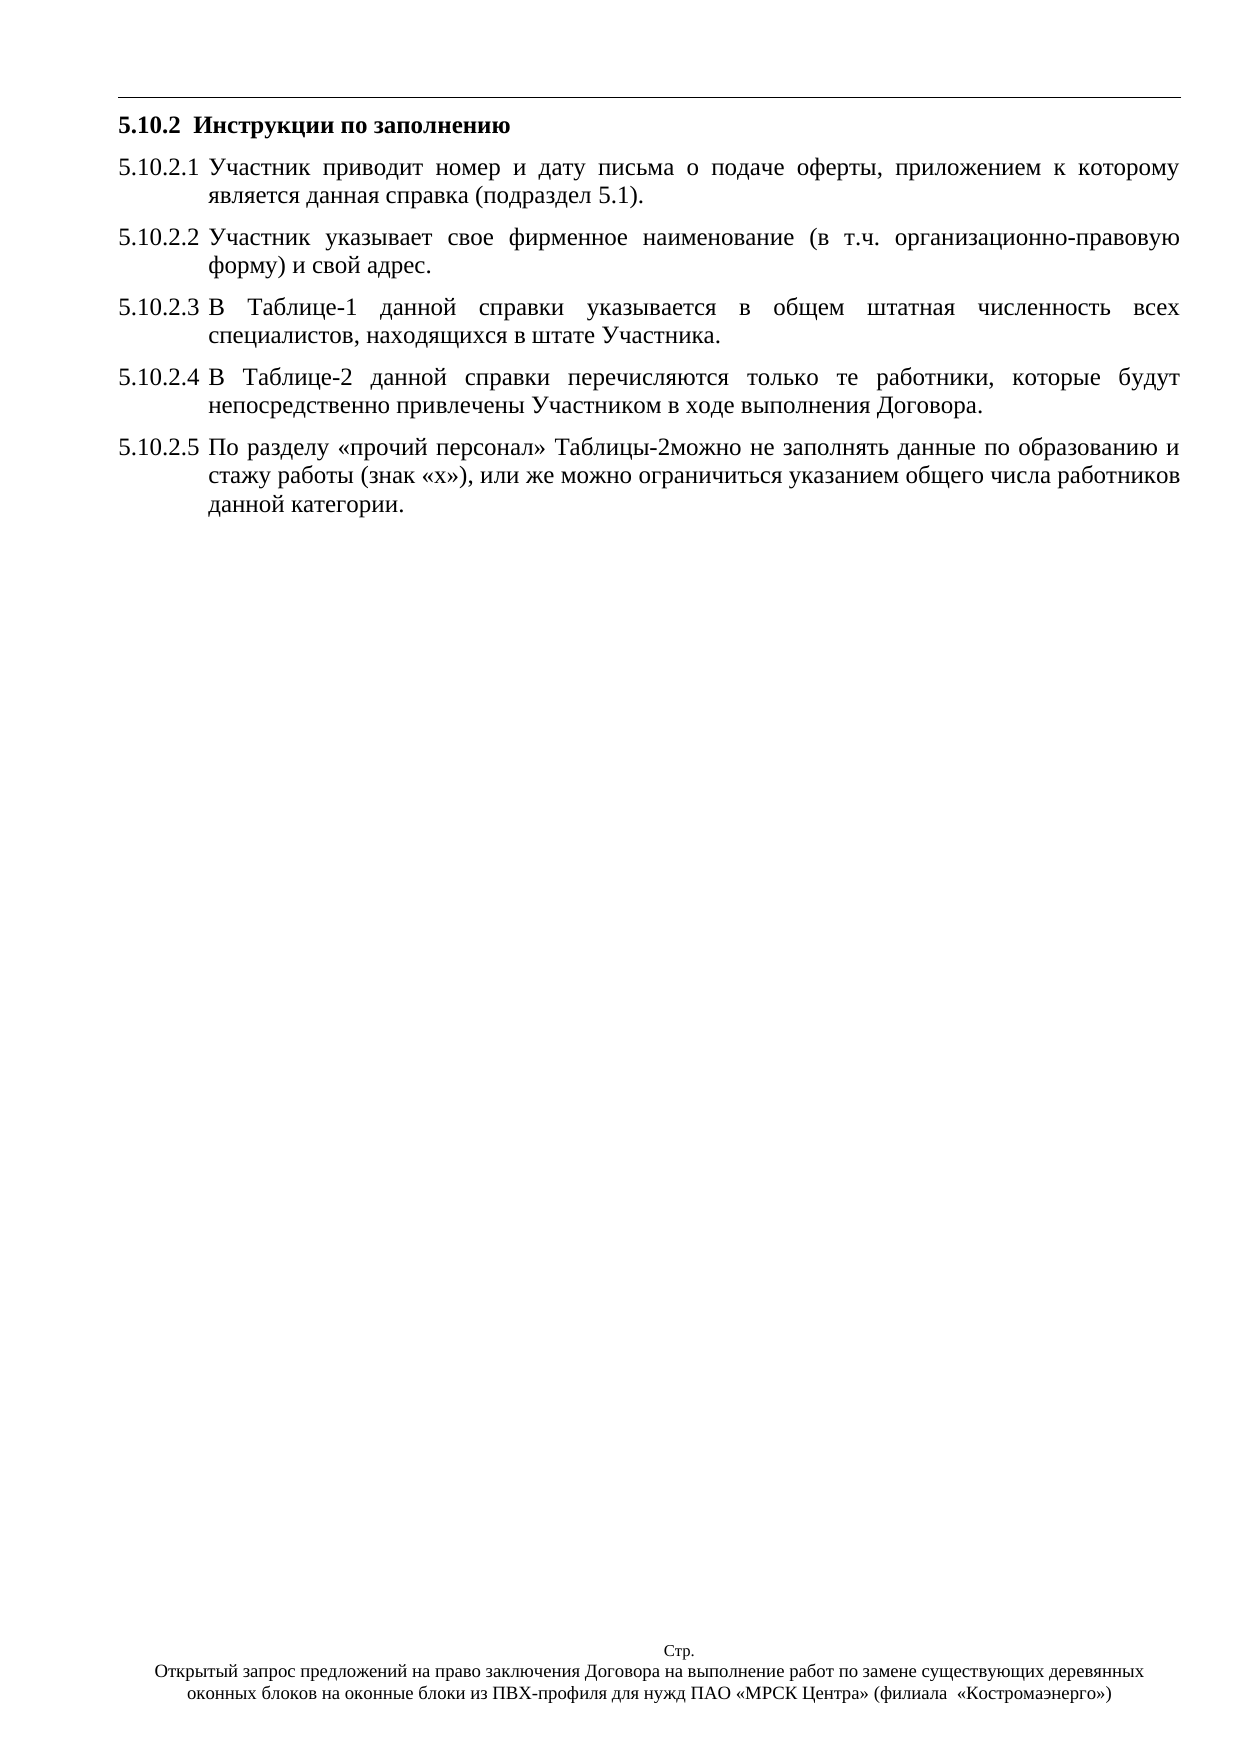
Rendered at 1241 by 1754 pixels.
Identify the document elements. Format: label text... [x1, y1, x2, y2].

list В Таблице-2 данной справки перечисляются только те работники, которые будут непосредственно привлечены Участником в ходе выполнения Договора. [118, 362, 1181, 419]
subtitle Инструкции по заполнению [118, 111, 1181, 139]
list Участник приводит номер и дату письма о подаче оферты, приложением к которому является данная справка (подраздел 5.1). [118, 152, 1181, 209]
list Участник указывает свое фирменное наименование (в т.ч. организационно-правовую форму) и свой адрес. [118, 222, 1181, 279]
list По разделу «прочий персонал» Таблицы-2можно не заполнять данные по образованию и стажу работы (знак «х»), или же можно ограничиться указанием общего числа работников данной категории. [118, 432, 1181, 518]
list В Таблице-1 данной справки указывается в общем штатная численность всех специалистов, находящихся в штате Участника. [118, 292, 1181, 349]
